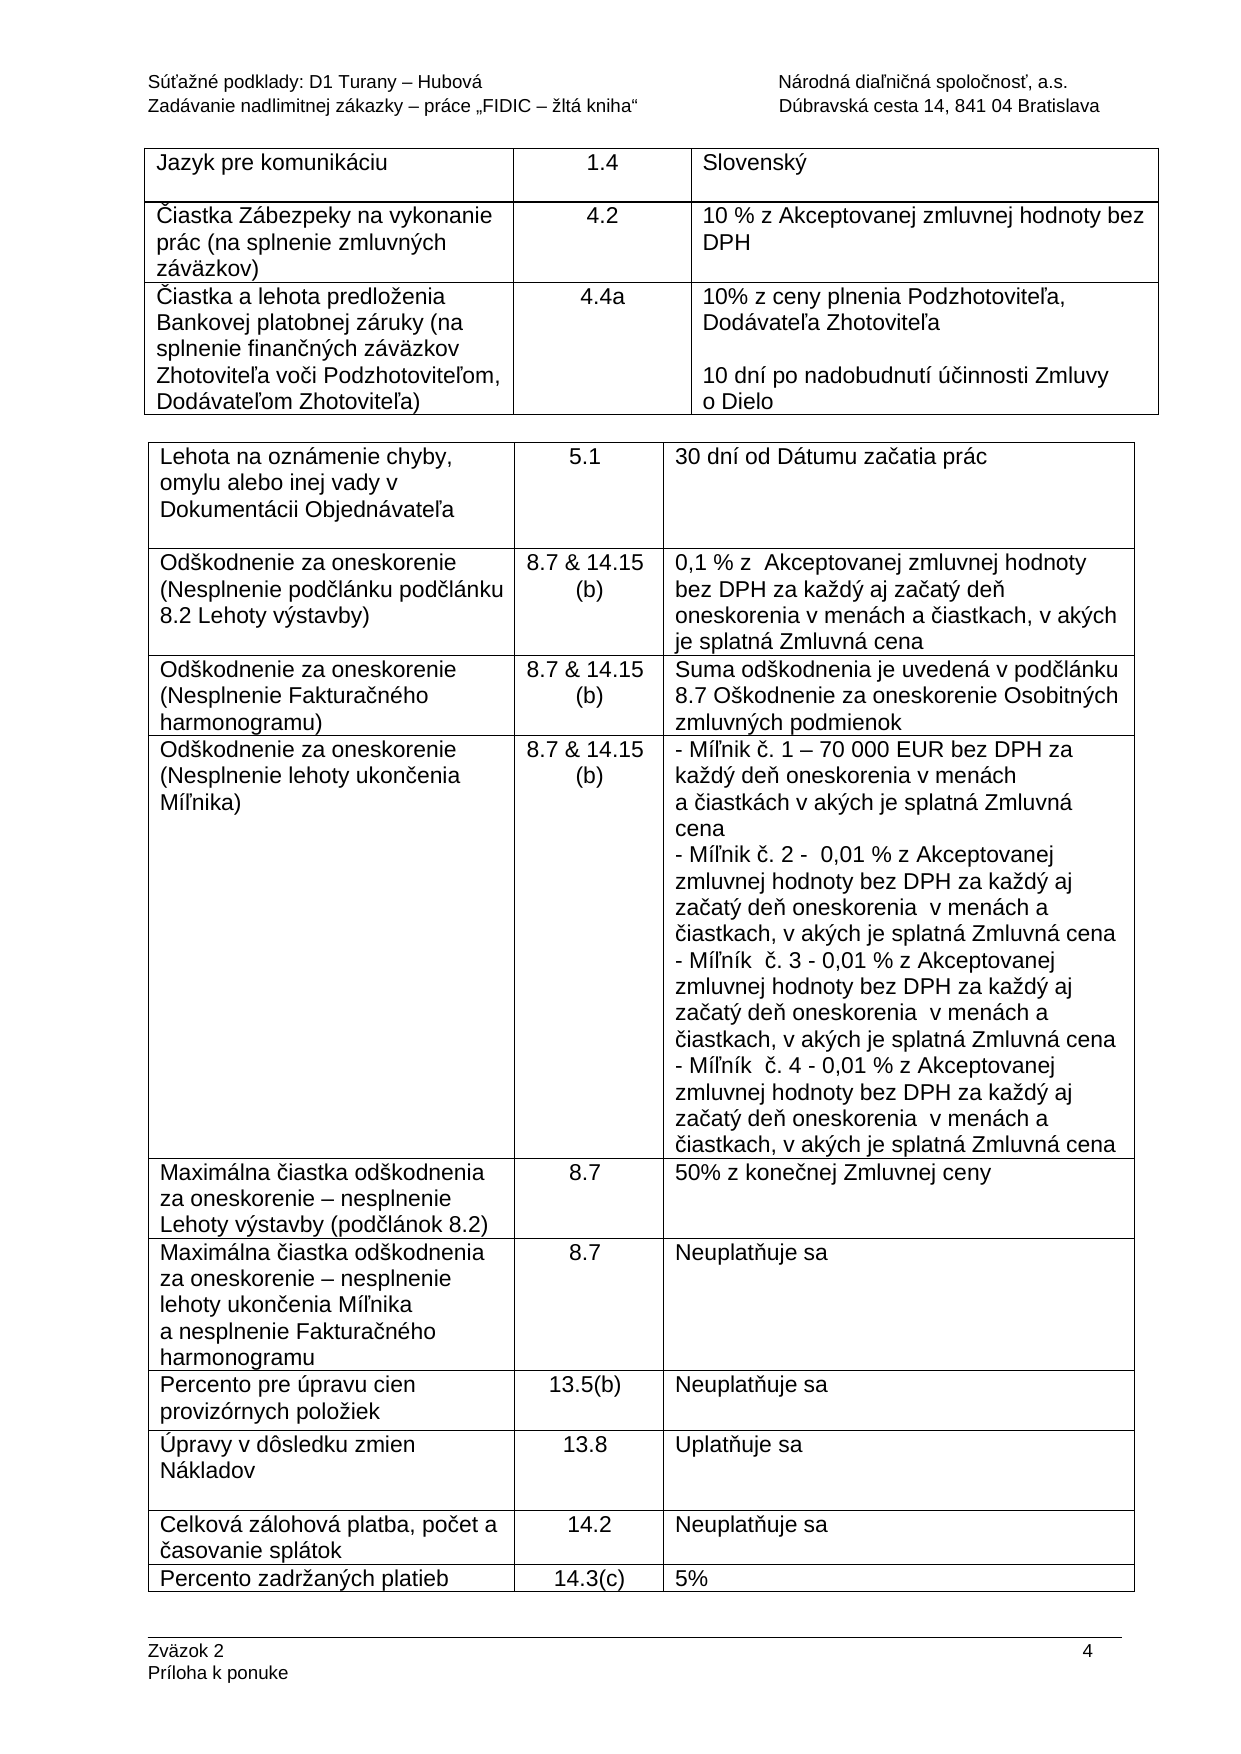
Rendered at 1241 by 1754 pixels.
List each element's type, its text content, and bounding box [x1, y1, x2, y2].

table_header 5.1 [515, 443, 663, 548]
table_cell 10 % z Akceptovanej zmluvnej hodnoty bez DPH [692, 203, 1158, 282]
table_cell Odškodnenie za oneskorenie (Nesplnenie podčlánku podčlánku 8.2 Lehoty výstavby) [149, 549, 514, 655]
table_cell 1.4 [514, 149, 691, 201]
table_cell Čiastka Zábezpeky na vykonanie prác (na splnenie zmluvných záväzkov) [145, 203, 513, 282]
table_cell 0,1 % z Akceptovanej zmluvnej hodnoty bez DPH za každý aj začatý deň oneskorenia v menách a čiastkach, v akých je splatná Zmluvná cena [664, 549, 1134, 655]
table_cell 4.2 [514, 203, 691, 282]
table_cell 8.7 & 14.15 (b) [515, 736, 663, 1157]
table_cell Neuplatňuje sa [664, 1511, 1134, 1563]
table_cell Uplatňuje sa [664, 1431, 1134, 1510]
table_cell 50% z konečnej Zmluvnej ceny [664, 1159, 1134, 1238]
table_cell Suma odškodnenia je uvedená v podčlánku 8.7 Oškodnenie za oneskorenie Osobitných zmluvných podmienok [664, 656, 1134, 735]
table_header 30 dní od Dátumu začatia prác [664, 443, 1134, 548]
table_header Lehota na oznámenie chyby, omylu alebo inej vady v Dokumentácii Objednávateľa [149, 443, 514, 548]
table_cell 5% [664, 1565, 1134, 1591]
table_cell 14.2 [515, 1511, 663, 1563]
table_cell Odškodnenie za oneskorenie (Nesplnenie lehoty ukončenia Míľnika) [149, 736, 514, 1157]
table_cell 8.7 [515, 1239, 663, 1370]
table_cell Odškodnenie za oneskorenie (Nesplnenie Fakturačného harmonogramu) [149, 656, 514, 735]
table_cell Maximálna čiastka odškodnenia za oneskorenie – nesplnenie Lehoty výstavby (podčlánok 8.2) [149, 1159, 514, 1238]
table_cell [149, 1565, 514, 1591]
table_cell 4.4a [514, 283, 691, 414]
table_cell 8.7 & 14.15 (b) [515, 656, 663, 735]
table_cell 13.8 [515, 1431, 663, 1510]
table_cell 10% z ceny plnenia Podzhotoviteľa, Dodávateľa Zhotoviteľa 10 dní po nadobudnutí účinnosti Zmluvy o Dielo [692, 283, 1158, 414]
table_cell Neuplatňuje sa [664, 1239, 1134, 1370]
table_cell Úpravy v dôsledku zmien Nákladov [149, 1431, 514, 1510]
table_cell Čiastka a lehota predloženia Bankovej platobnej záruky (na splnenie finančných záväzkov Zhotoviteľa voči Podzhotoviteľom, Dodávateľom Zhotoviteľa) [145, 283, 513, 414]
table_cell 13.5(b) [515, 1371, 663, 1429]
table_cell Slovenský [692, 149, 1158, 201]
table_cell Jazyk pre komunikáciu [145, 149, 513, 201]
table_cell Celková zálohová platba, počet a časovanie splátok [149, 1511, 514, 1563]
table_cell 14.3(c) [515, 1565, 663, 1591]
table_cell Percento pre úpravu cien provizórnych položiek [149, 1371, 514, 1429]
table_cell 8.7 & 14.15 (b) [515, 549, 663, 655]
table_cell - Míľnik č. 1 – 70 000 EUR bez DPH za každý deň oneskorenia v menách a čiastkách v akých je splatná Zmluvná cena - Míľnik č. 2 - 0,01 % z Akceptovanej zmluvnej hodnoty bez DPH za každý aj začatý deň oneskorenia v menách a čiastkach, v akých je splatná Zmluvná cena - Míľník č. 3 - 0,01 % z Akceptovanej zmluvnej hodnoty bez DPH za každý aj začatý deň oneskorenia v menách a čiastkach, v akých je splatná Zmluvná cena - Míľník č. 4 - 0,01 % z Akceptovanej zmluvnej hodnoty bez DPH za každý aj začatý deň oneskorenia v menách a čiastkach, v akých je splatná Zmluvná cena [664, 736, 1134, 1157]
table_cell Maximálna čiastka odškodnenia za oneskorenie – nesplnenie lehoty ukončenia Míľnika a nesplnenie Fakturačného harmonogramu [149, 1239, 514, 1370]
table_cell Neuplatňuje sa [664, 1371, 1134, 1429]
table_cell 8.7 [515, 1159, 663, 1238]
